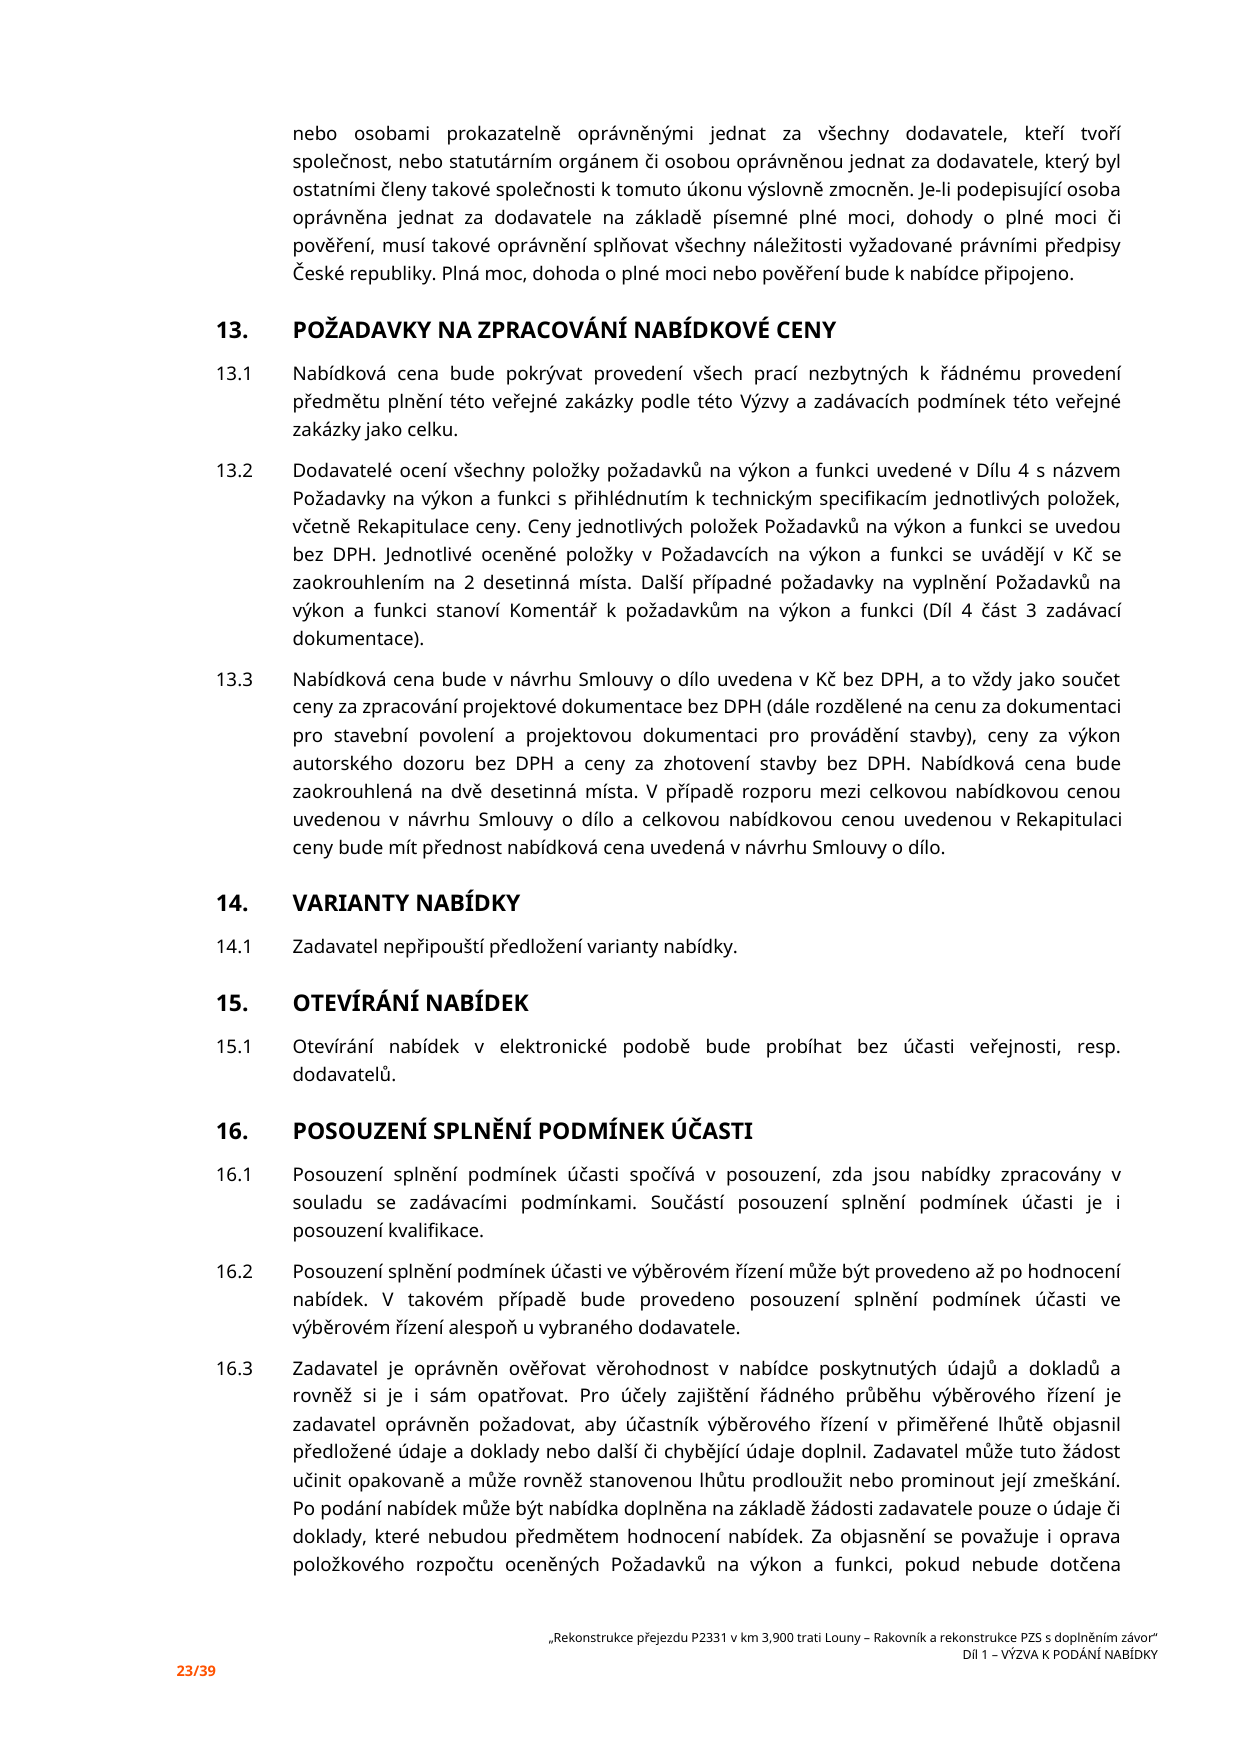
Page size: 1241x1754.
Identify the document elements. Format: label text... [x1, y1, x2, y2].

text POSOUZENÍ SPLNĚNÍ PODMÍNEK ÚČASTI [216, 1115, 1122, 1146]
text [216, 121, 1122, 286]
text Nabídková cena bude pokrývat provedení všech prací nezbytných k řádnému provedení předmětu plnění této veřejné zakázky podle této Výzvy a zadávacích podmínek této veřejné zakázky jako celku. [216, 361, 1122, 442]
text Zadavatel nepřipouští předložení varianty nabídky. [216, 934, 1122, 959]
text Otevírání nabídek v elektronické podobě bude probíhat bez účasti veřejnosti, resp. dodavatelů. [216, 1034, 1122, 1087]
text VARIANTY NABÍDKY [216, 887, 1122, 918]
text Posouzení splnění podmínek účasti spočívá v posouzení, zda jsou nabídky zpracovány v souladu se zadávacími podmínkami. Součástí posouzení splnění podmínek účasti je i posouzení kvalifikace. [216, 1162, 1122, 1243]
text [216, 1355, 1122, 1576]
text POŽADAVKY NA ZPRACOVÁNÍ NABÍDKOVÉ CENY [216, 314, 1122, 345]
text Posouzení splnění podmínek účasti ve výběrovém řízení může být provedeno až po hodnocení nabídek. V takovém případě bude provedeno posouzení splnění podmínek účasti ve výběrovém řízení alespoň u vybraného dodavatele. [216, 1258, 1122, 1340]
text Nabídková cena bude v návrhu Smlouvy o dílo uvedena v Kč bez DPH, a to vždy jako součet ceny za zpracování projektové dokumentace bez DPH (dále rozdělené na cenu za dokumentaci pro stavební povolení a projektovou dokumentaci pro provádění stavby), ceny za výkon autorského dozoru bez DPH a ceny za zhotovení stavby bez DPH. Nabídková cena bude zaokrouhlená na dvě desetinná místa. V případě rozporu mezi celkovou nabídkovou cenou uvedenou v návrhu Smlouvy o dílo a celkovou nabídkovou cenou uvedenou v Rekapitulaci ceny bude mít přednost nabídková cena uvedená v návrhu Smlouvy o dílo. [216, 666, 1122, 859]
text OTEVÍRÁNÍ NABÍDEK [216, 987, 1122, 1018]
text Dodavatelé ocení všechny položky požadavků na výkon a funkci uvedené v Dílu 4 s názvem Požadavky na výkon a funkci s přihlédnutím k technickým specifikacím jednotlivých položek, včetně Rekapitulace ceny. Ceny jednotlivých položek Požadavků na výkon a funkci se uvedou bez DPH. Jednotlivé oceněné položky v Požadavcích na výkon a funkci se uvádějí v Kč se zaokrouhlením na 2 desetinná místa. Další případné požadavky na vyplnění Požadavků na výkon a funkci stanoví Komentář k požadavkům na výkon a funkci (Díl 4 část 3 zadávací dokumentace). [216, 457, 1122, 651]
